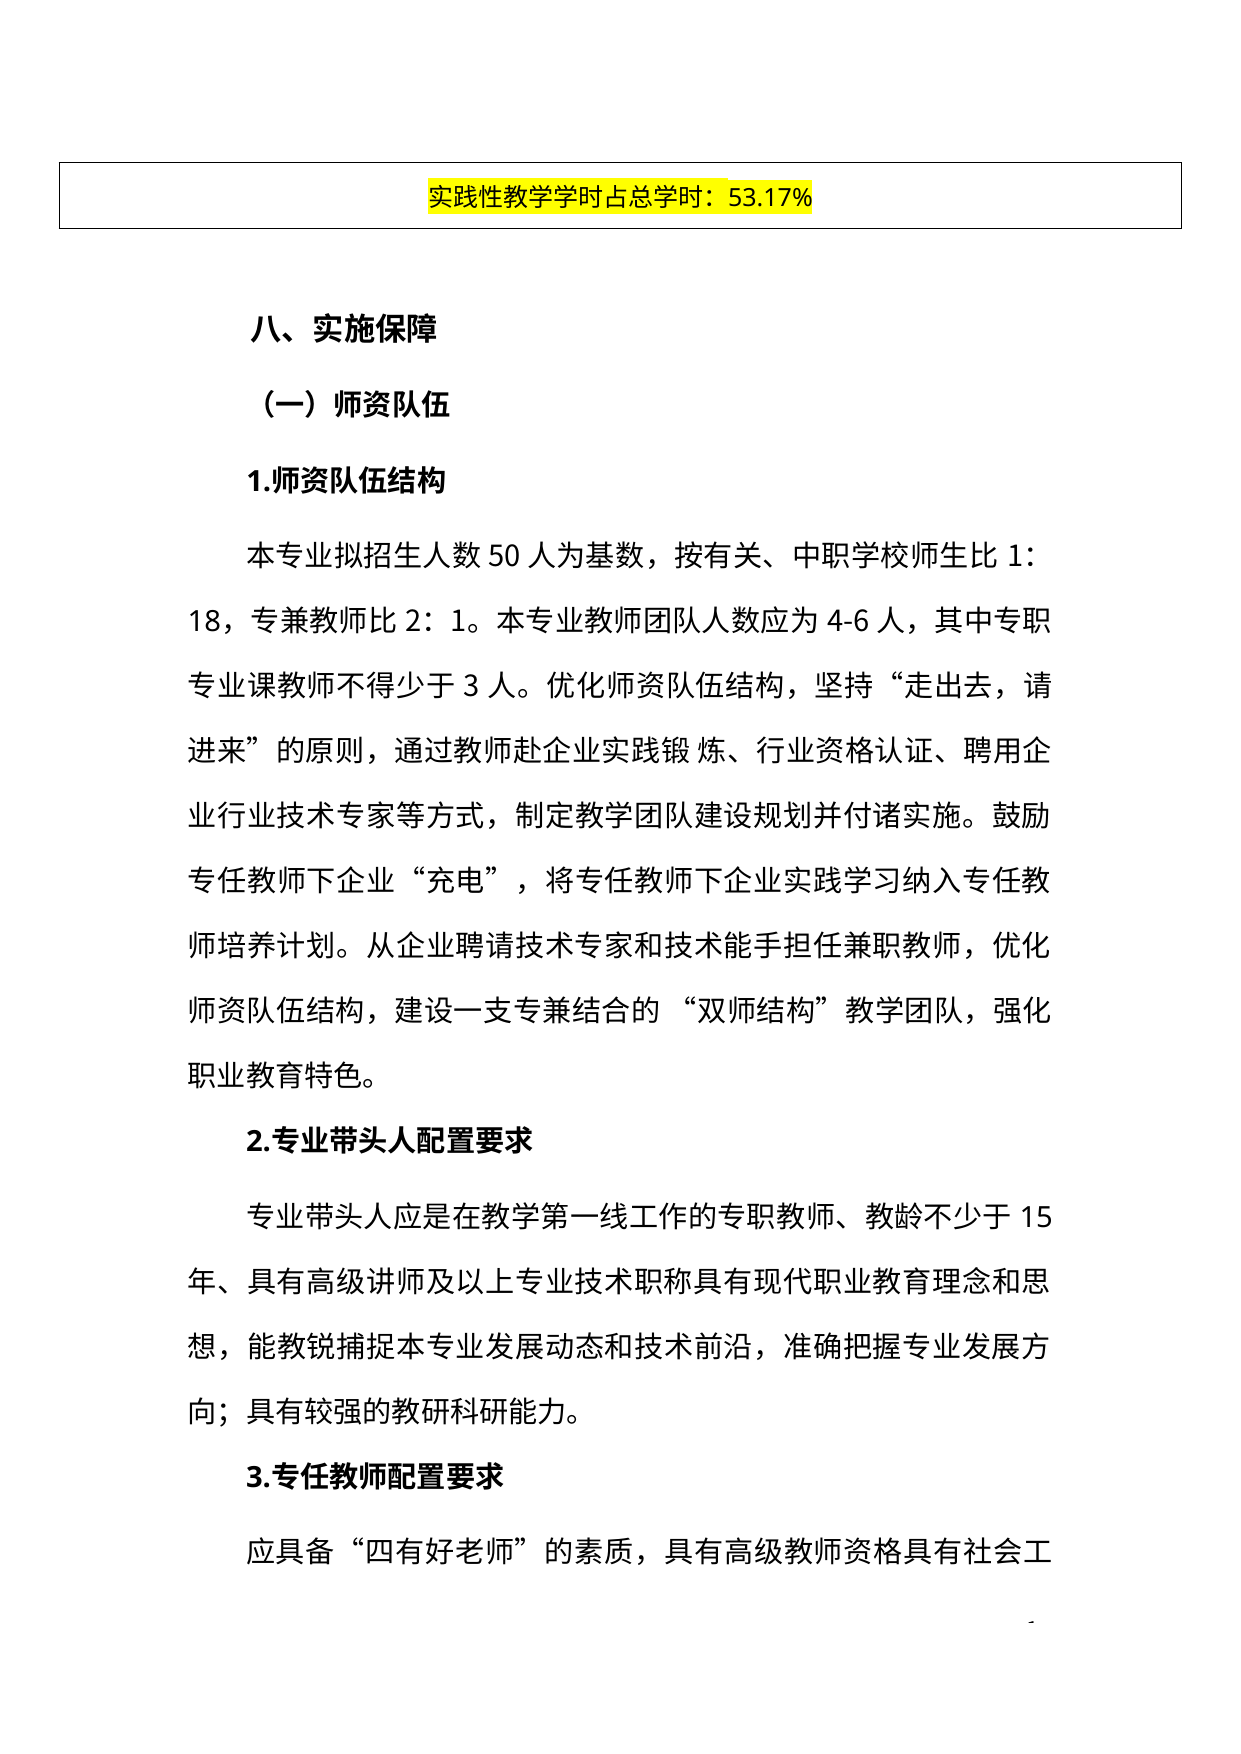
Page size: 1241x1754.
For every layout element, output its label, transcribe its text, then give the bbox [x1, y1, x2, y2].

text 八、实施保障 [187, 294, 1053, 359]
text 3.专任教师配置要求 [187, 1442, 1053, 1507]
text 1.师资队伍结构 [187, 446, 1053, 511]
text 2.专业带头人配置要求 [187, 1106, 1053, 1171]
table_cell 实践性教学学时占总学时：53.17% [60, 163, 1181, 228]
text （一）师资队伍 [187, 370, 1053, 435]
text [187, 1517, 1053, 1582]
text 本专业拟招生人数50人为基数，按有关、中职学校师生比 1：18，专兼教师比 2：1。本专业教师团队人数应为 4-6人，其中专职专业课教师不得少于 3 人。优化师资队伍结构，坚持“走出去，请进来”的原则，通过教师赴企业实践锻 炼、行业资格认证、聘用企业行业技术专家等方式，制定教学团队建设规划并付诸实施。鼓励专任教师下企业“充电”，将专任教师下企业实践学习纳入专任教师培养计划。从企业聘请技术专家和技术能手担任兼职教师，优化师资队伍结构，建设一支专兼结合的 “双师结构”教学团队，强化职业教育特色。 [187, 521, 1053, 1106]
text 专业带头人应是在教学第一线工作的专职教师、教龄不少于 15 年、具有高级讲师及以上专业技术职称具有现代职业教育理念和思想，能教锐捕捉本专业发展动态和技术前沿，准确把握专业发展方向；具有较强的教研科研能力。 [187, 1182, 1053, 1442]
